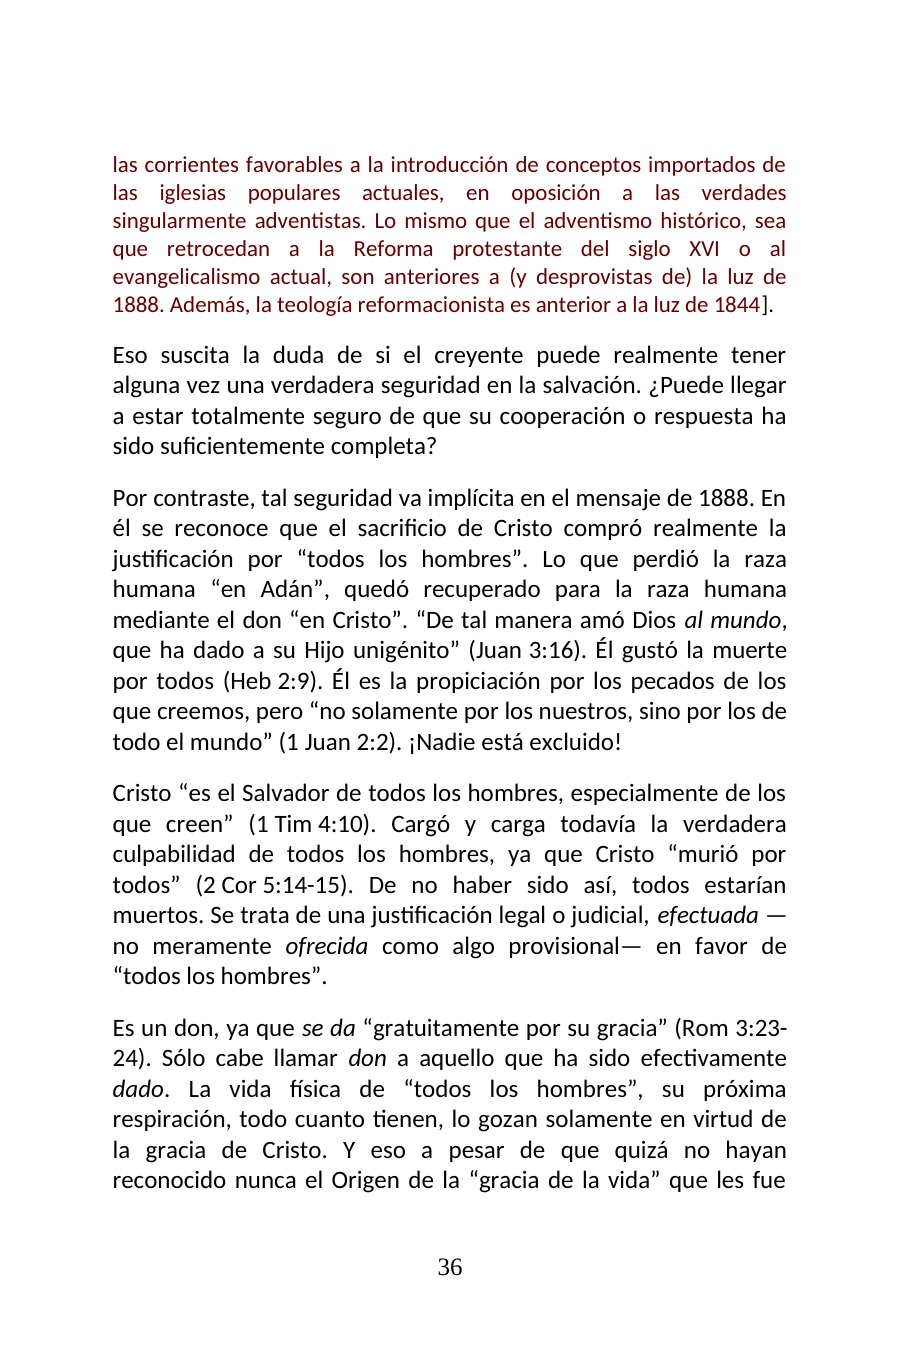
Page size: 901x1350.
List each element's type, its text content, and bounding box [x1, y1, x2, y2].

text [112, 150, 788, 318]
text Por contraste, tal seguridad va implícita en el mensaje de 1888. En él se reconoce que el sacrificio de Cristo compró realmente la justificación por “todos los hombres”. Lo que perdió la raza humana “en Adán”, quedó recuperado para la raza humana mediante el don “en Cristo”. “De tal manera amó Dios al mundo, que ha dado a su Hijo unigénito” (Juan 3:16). Él gustó la muerte por todos (Heb 2:9). Él es la propiciación por los pecados de los que creemos, pero “no solamente por los nuestros, sino por los de todo el mundo” (1 Juan 2:2). ¡Nadie está excluido! [112, 482, 788, 757]
text Cristo “es el Salvador de todos los hombres, especialmente de los que creen” (1 Tim 4:10). Cargó y carga todavía la verdadera culpabilidad de todos los hombres, ya que Cristo “murió por todos” (2 Cor 5:14-15). De no haber sido así, todos estarían muertos. Se trata de una justificación legal o judicial, efectuada —no meramente ofrecida como algo provisional— en favor de “todos los hombres”. [112, 777, 788, 991]
text Eso suscita la duda de si el creyente puede realmente tener alguna vez una verdadera seguridad en la salvación. ¿Puede llegar a estar totalmente seguro de que su cooperación o respuesta ha sido suficientemente completa? [112, 339, 788, 461]
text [112, 1012, 788, 1195]
